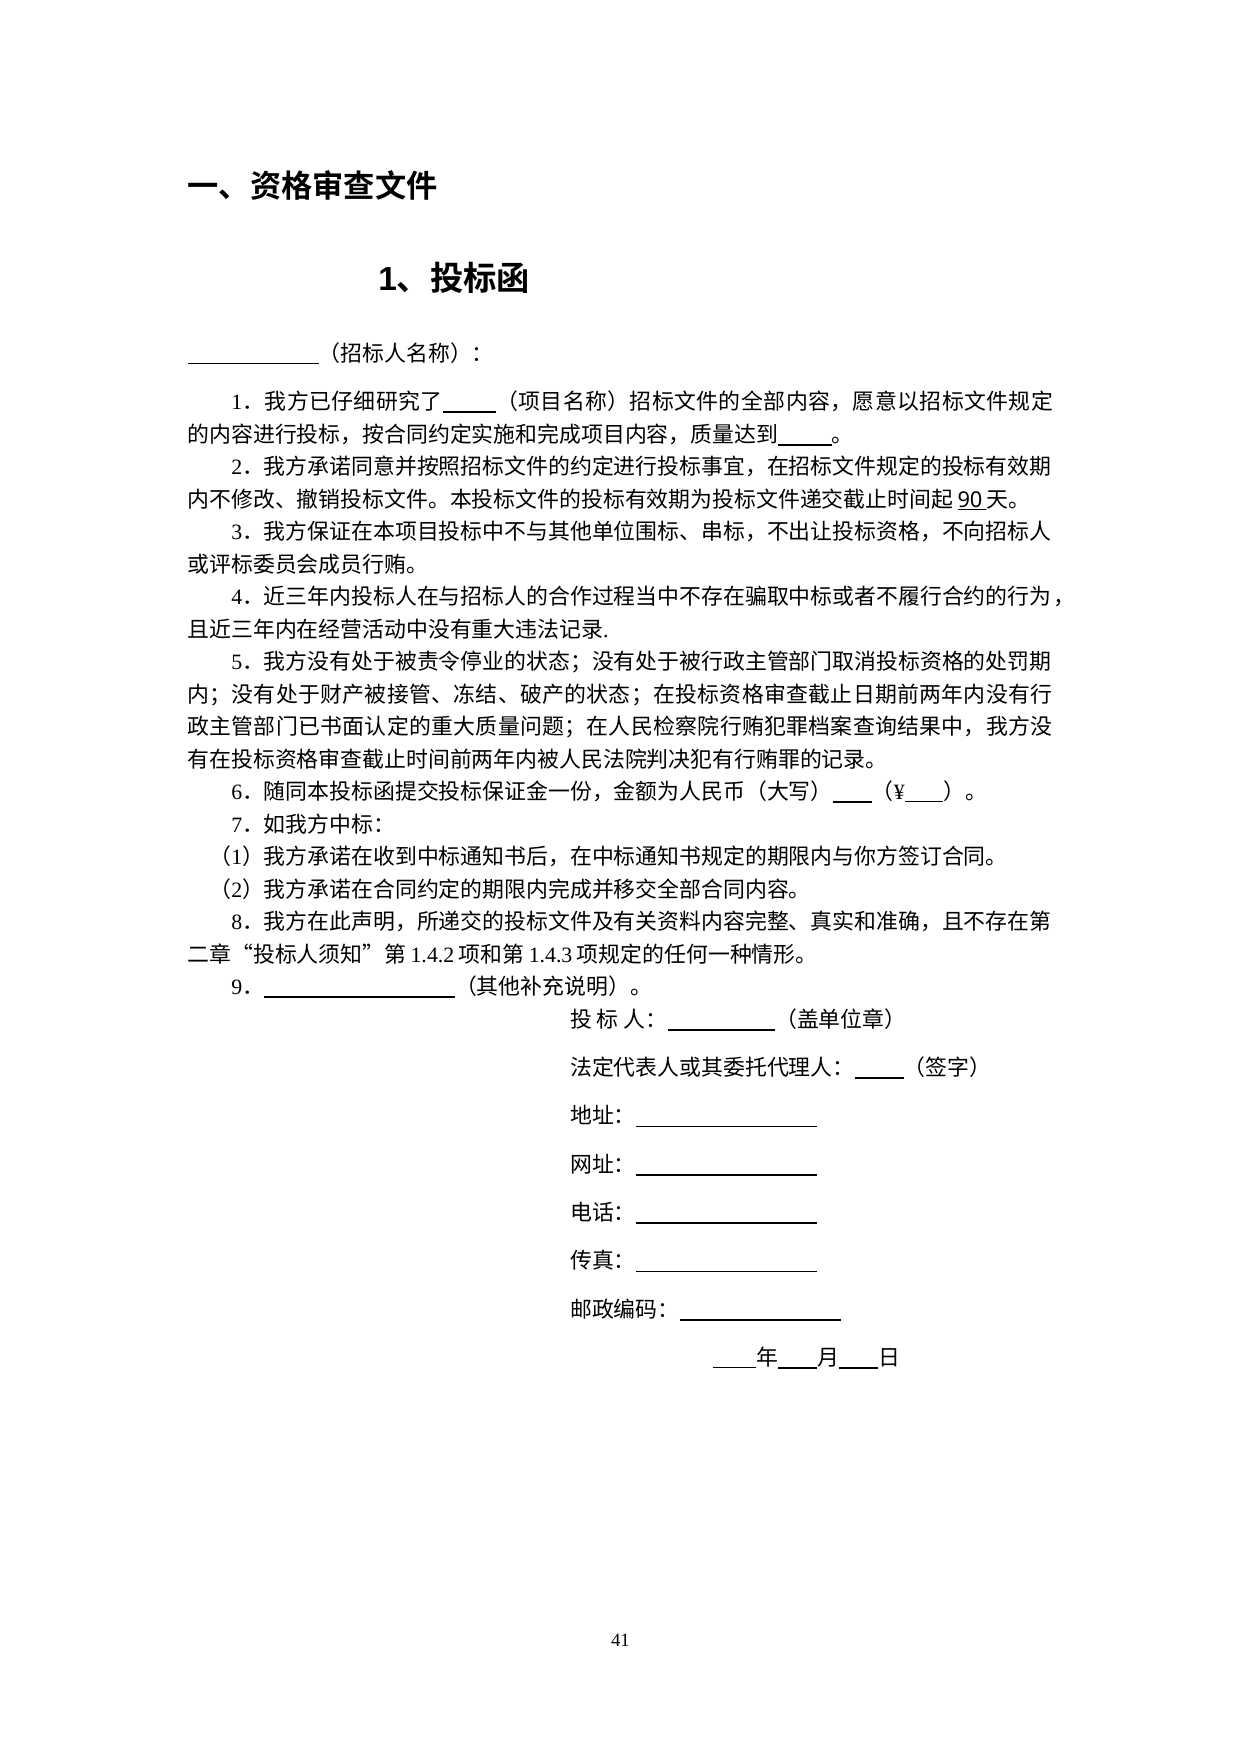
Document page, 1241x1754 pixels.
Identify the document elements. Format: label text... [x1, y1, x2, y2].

text 1．我方已仔细研究了 （项目名称）招标文件的全部内容，愿意以招标文件规定的内容进行投标，按合同约定实施和完成项目内容，质量达到 。 [187, 384, 1053, 449]
text （招标人名称）： [187, 336, 1053, 368]
text 网址： [187, 1146, 1053, 1179]
text 年 月 日 [187, 1340, 1053, 1372]
text 5．我方没有处于被责令停业的状态；没有处于被行政主管部门取消投标资格的处罚期内；没有处于财产被接管、冻结、破产的状态；在投标资格审查截止日期前两年内没有行政主管部门已书面认定的重大质量问题；在人民检察院行贿犯罪档案查询结果中，我方没有在投标资格审查截止时间前两年内被人民法院判决犯有行贿罪的记录。 [187, 644, 1053, 774]
text 地址： [187, 1098, 1053, 1131]
text 6．随同本投标函提交投标保证金一份，金额为人民币（大写） （¥ ）。 [187, 774, 1053, 806]
text 法定代表人或其委托代理人： （签字） [187, 1050, 1053, 1082]
subtitle 1、投标函 [187, 243, 1053, 308]
subtitle 资格审查文件 [187, 151, 1053, 216]
text （1）我方承诺在收到中标通知书后，在中标通知书规定的期限内与你方签订合同。 [187, 839, 1053, 871]
text 8．我方在此声明，所递交的投标文件及有关资料内容完整、真实和准确，且不存在第二章“投标人须知”第1.4.2项和第1.4.3项规定的任何一种情形。 [187, 904, 1053, 969]
text 4．近三年内投标人在与招标人的合作过程当中不存在骗取中标或者不履行合约的行为，且近三年内在经营活动中没有重大违法记录. [187, 579, 1053, 644]
text 电话： [187, 1195, 1053, 1227]
text （2）我方承诺在合同约定的期限内完成并移交全部合同内容。 [187, 871, 1053, 904]
text 传真： [187, 1243, 1053, 1276]
text 7．如我方中标： [187, 806, 1053, 839]
text 邮政编码： [187, 1291, 1053, 1324]
text 2．我方承诺同意并按照招标文件的约定进行投标事宜，在招标文件规定的投标有效期内不修改、撤销投标文件。本投标文件的投标有效期为投标文件递交截止时间起90天。 [187, 449, 1053, 514]
text 投 标 人： （盖单位章） [187, 1001, 1053, 1034]
text 3．我方保证在本项目投标中不与其他单位围标、串标，不出让投标资格，不向招标人或评标委员会成员行贿。 [187, 514, 1053, 579]
text 9． （其他补充说明）。 [187, 969, 1053, 1001]
